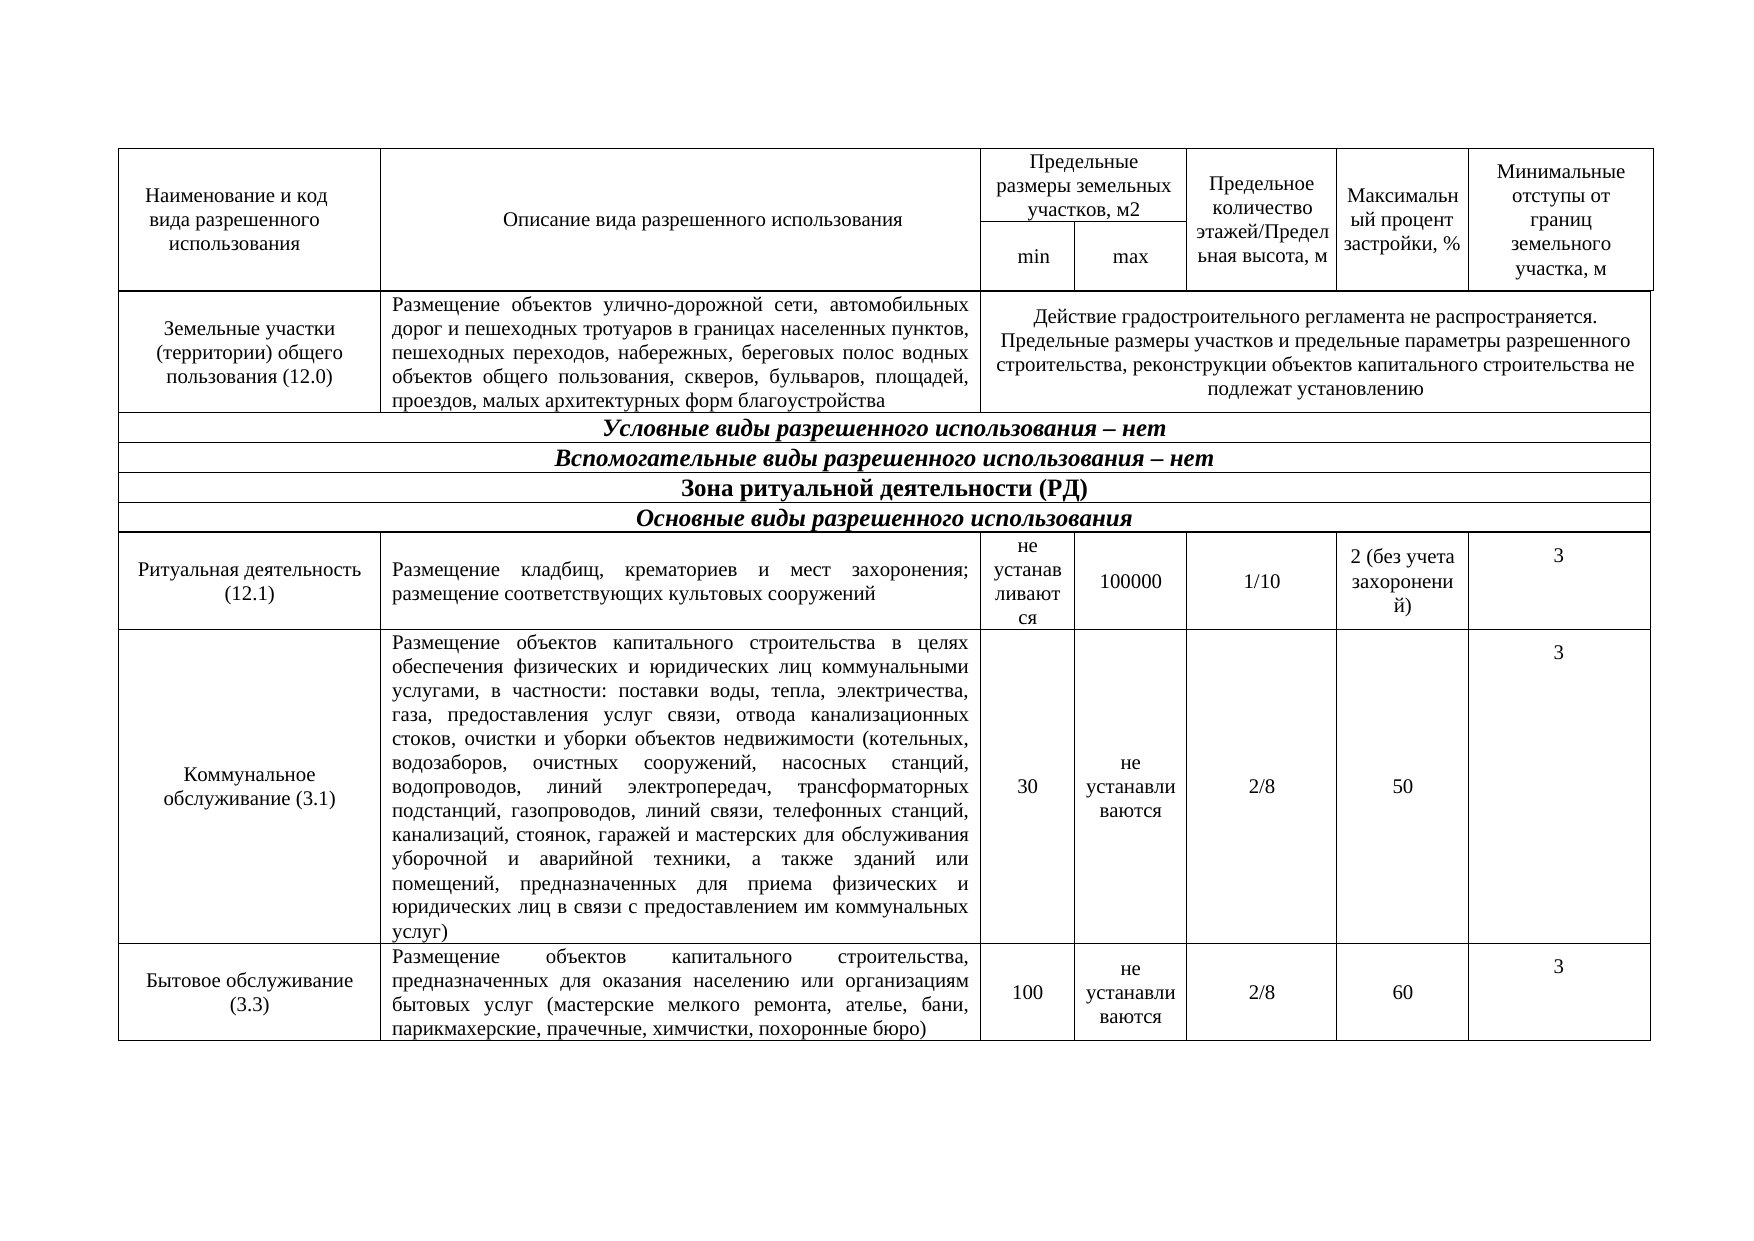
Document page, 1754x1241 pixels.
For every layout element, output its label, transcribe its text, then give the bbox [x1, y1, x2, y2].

table_header Описание вида разрешенного использования [381, 149, 980, 290]
table_cell 2/8 [1187, 944, 1336, 1040]
table_header Наименование и код вида разрешенного использования [119, 149, 380, 290]
table_cell 3 [1469, 630, 1650, 943]
table_header Размещение объектов улично-дорожной сети, автомобильных дорог и пешеходных тротуаров в границах населенных пунктов, пешеходных переходов, набережных, береговых полос водных объектов общего пользования, скверов, бульваров, площадей, проездов, малых архитектурных форм благоустройства [381, 292, 980, 412]
table_cell Размещение объектов капитального строительства, предназначенных для оказания населению или организациям бытовых услуг (мастерские мелкого ремонта, ателье, бани, парикмахерские, прачечные, химчистки, похоронные бюро) [381, 944, 980, 1040]
table_header Действие градостроительного регламента не распространяется. Предельные размеры участков и предельные параметры разрешенного строительства, реконструкции объектов капитального строительства не подлежат установлению [981, 292, 1650, 412]
table_cell Вспомогательные виды разрешенного использования – нет [119, 443, 1650, 472]
table_cell 3 [1469, 533, 1650, 629]
table_cell 30 [981, 630, 1074, 943]
table_cell 60 [1337, 944, 1468, 1040]
table_header Предельные размеры земельных участков, м2 [981, 149, 1186, 221]
table_cell не устанавливаются [1075, 630, 1186, 943]
table_cell 100 [981, 944, 1074, 1040]
table_cell Размещение объектов капитального строительства в целях обеспечения физических и юридических лиц коммунальными услугами, в частности: поставки воды, тепла, электричества, газа, предоставления услуг связи, отвода канализационных стоков, очистки и уборки объектов недвижимости (котельных, водозаборов, очистных сооружений, насосных станций, водопроводов, линий электропередач, трансформаторных подстанций, газопроводов, линий связи, телефонных станций, канализаций, стоянок, гаражей и мастерских для обслуживания уборочной и аварийной техники, а также зданий или помещений, предназначенных для приема физических и юридических лиц в связи с предоставлением им коммунальных услуг) [381, 630, 980, 943]
table_cell не устанавливаются [1075, 944, 1186, 1040]
table_cell не устанавливаются [981, 533, 1074, 629]
table_cell 2 (без учета захоронений) [1337, 533, 1468, 629]
table_cell 100000 [1075, 533, 1186, 629]
table_cell max [1075, 222, 1186, 290]
table_header Максимальный процент застройки, % [1337, 149, 1468, 290]
table_cell Основные виды разрешенного использования [119, 503, 1650, 531]
table_cell min [981, 222, 1074, 290]
table_cell 50 [1337, 630, 1468, 943]
table_cell 1/10 [1187, 533, 1336, 629]
table_header Земельные участки (территории) общего пользования (12.0) [119, 292, 380, 412]
table_header Предельное количество этажей/Предельная высота, м [1187, 149, 1336, 290]
table_cell 2/8 [1187, 630, 1336, 943]
table_cell Зона ритуальной деятельности (РД) [119, 473, 1650, 502]
table_cell Бытовое обслуживание (3.3) [119, 944, 380, 1040]
table_cell 3 [1469, 944, 1650, 1040]
table_cell Размещение кладбищ, крематориев и мест захоронения; размещение соответствующих культовых сооружений [381, 533, 980, 629]
table_cell Ритуальная деятельность (12.1) [119, 533, 380, 629]
table_cell Условные виды разрешенного использования – нет [119, 413, 1650, 442]
table_cell Коммунальное обслуживание (3.1) [119, 630, 380, 943]
table_header Минимальные отступы от границ земельного участка, м [1469, 149, 1653, 290]
